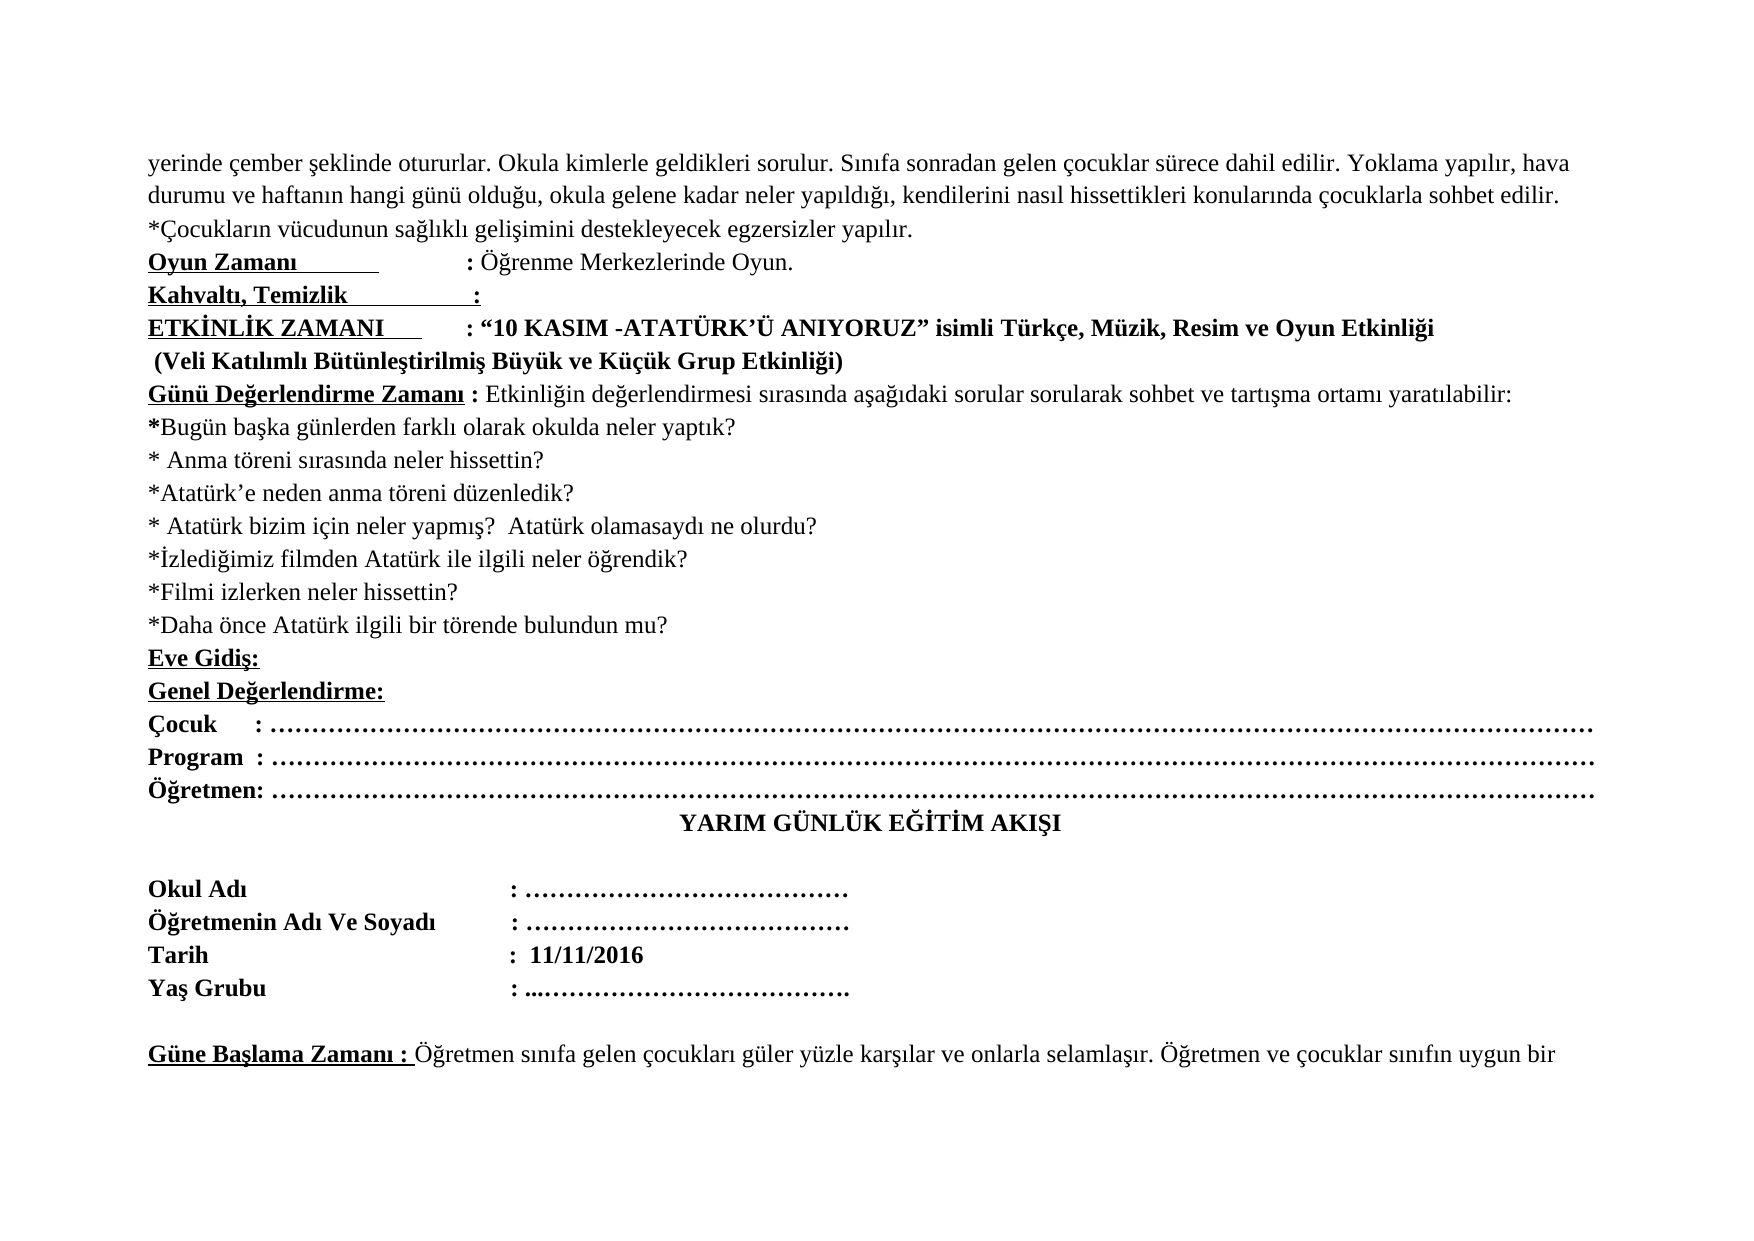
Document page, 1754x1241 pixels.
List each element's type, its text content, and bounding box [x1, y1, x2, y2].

list Oyun Zamanı : Öğrenme Merkezlerinde Oyun. Kahvaltı, Temizlik : ETKİNLİK ZAMANI : “10 KASIM -ATATÜRK’Ü ANIYORUZ” isimli Türkçe, Müzik, Resim ve Oyun Etkinliği (Veli Katılımlı Bütünleştirilmiş Büyük ve Küçük Grup Etkinliği) Günü Değerlendirme Zamanı : Etkinliğin değerlendirmesi sırasında aşağıdaki sorular sorularak sohbet ve tartışma ortamı yaratılabilir: [148, 247, 1606, 407]
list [148, 808, 1606, 1068]
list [148, 148, 1606, 209]
list *Bugün başka günlerden farklı olarak okulda neler yaptık? * Anma töreni sırasında neler hissettin? *Atatürk’e neden anma töreni düzenledik? * Atatürk bizim için neler yapmış? Atatürk olamasaydı ne olurdu? *İzlediğimiz filmden Atatürk ile ilgili neler öğrendik? *Filmi izlerken neler hissettin? *Daha önce Atatürk ilgili bir törende bulundun mu? Eve Gidiş: Genel Değerlendirme: Çocuk : …………………………………………………………………………………………………………………………………………… Program : …………………………………………………………………………………………………………………………………………… Öğretmen: …………………………………………………………………………………………………………………………………………… [148, 412, 1606, 804]
list *Çocukların vücudunun sağlıklı gelişimini destekleyecek egzersizler yapılır. [148, 214, 1606, 242]
